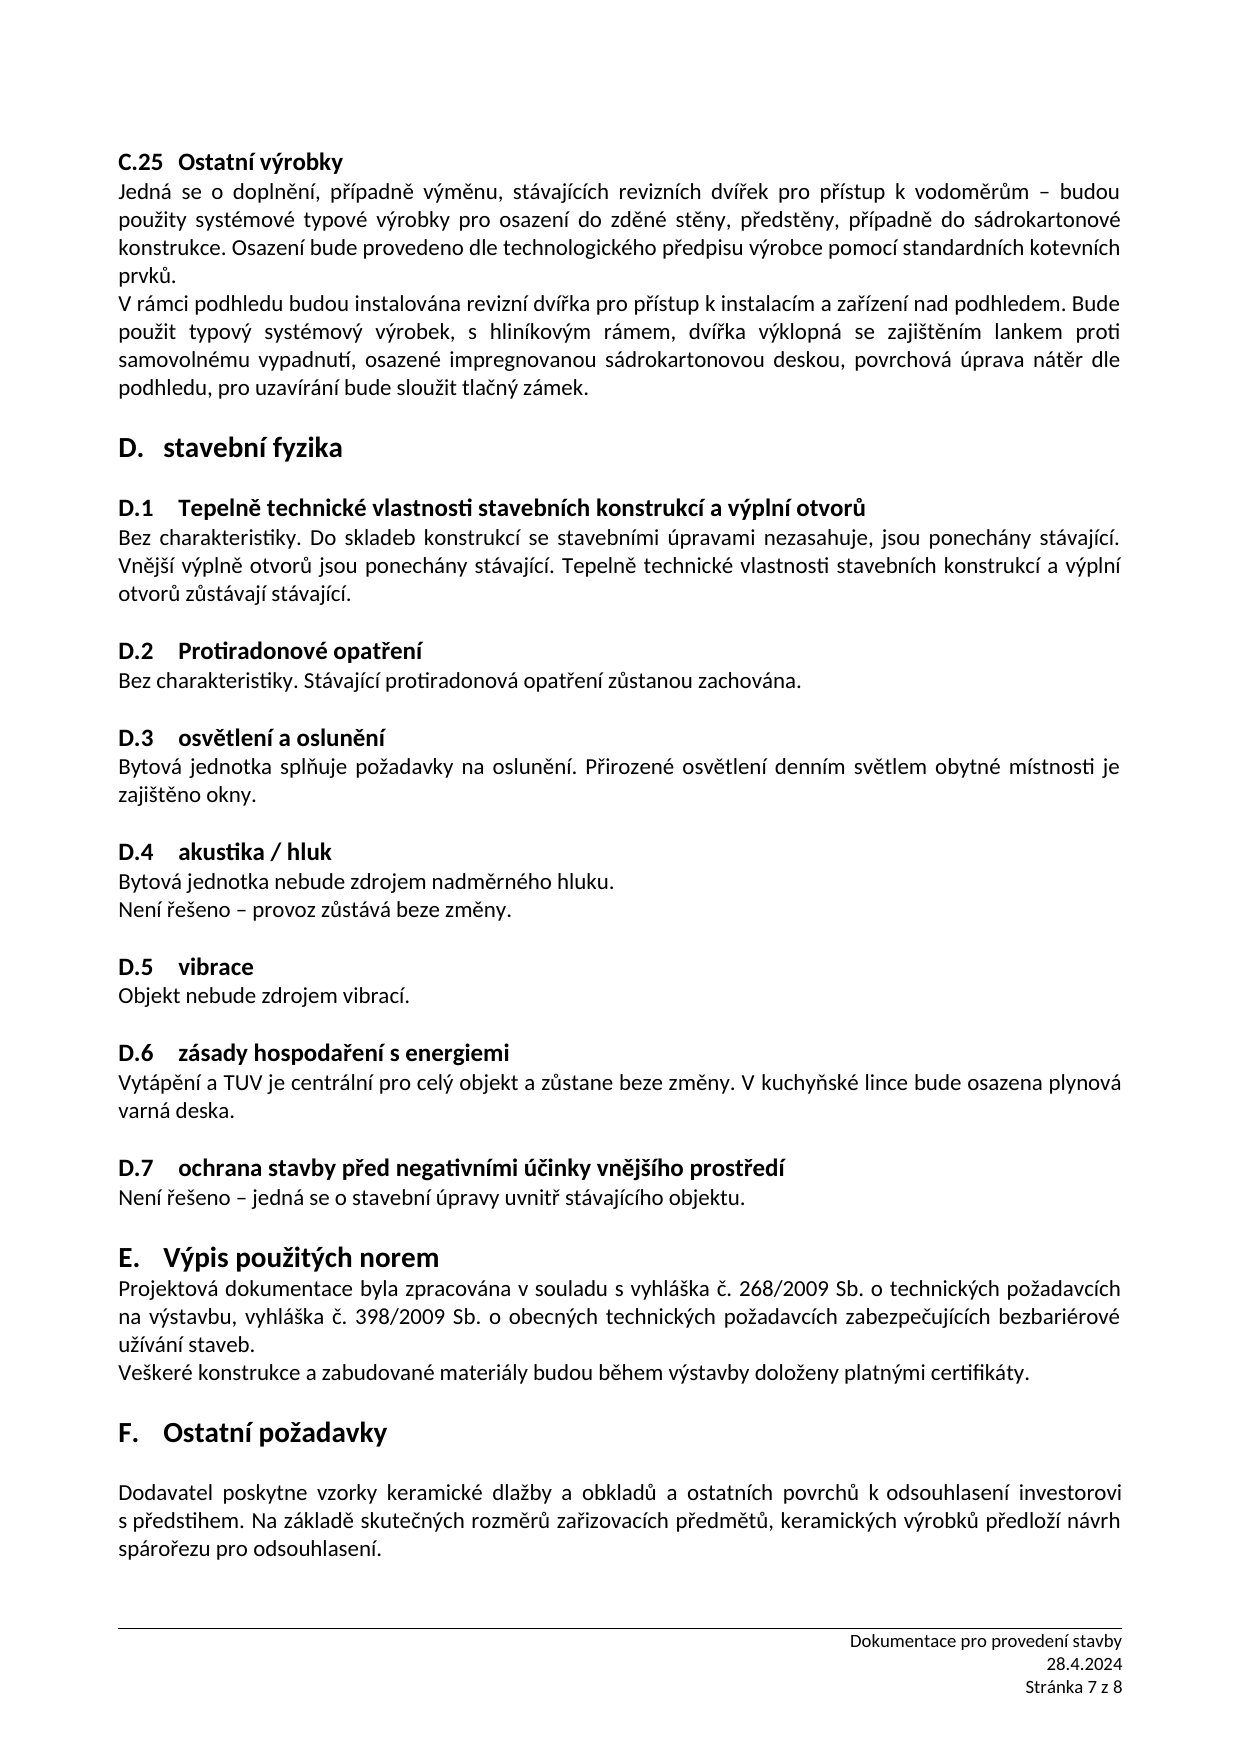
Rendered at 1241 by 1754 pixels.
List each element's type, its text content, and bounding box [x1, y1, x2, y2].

text Bytová jednotka splňuje požadavky na oslunění. Přirozené osvětlení denním světlem obytné místnosti je zajištěno okny. [118, 752, 1122, 808]
text Není řešeno – provoz zůstává beze změny. [118, 895, 1122, 923]
text Objekt nebude zdrojem vibrací. [118, 981, 1122, 1009]
subtitle ochrana stavby před negativními účinky vnějšího prostředí [118, 1152, 1122, 1183]
text Bytová jednotka nebude zdrojem nadměrného hluku. [118, 867, 1122, 895]
subtitle akustika / hluk [118, 836, 1122, 867]
text Není řešeno – jedná se o stavební úpravy uvnitř stávajícího objektu. [118, 1183, 1122, 1211]
text Dodavatel poskytne vzorky keramické dlažby a obkladů a ostatních povrchů k odsouhlasení investorovi s předstihem. Na základě skutečných rozměrů zařizovacích předmětů, keramických výrobků předloží návrh spárořezu pro odsouhlasení. [118, 1478, 1122, 1562]
subtitle Tepelně technické vlastnosti stavebních konstrukcí a výplní otvorů [118, 493, 1122, 523]
subtitle Ostatní požadavky [118, 1414, 1122, 1450]
subtitle zásady hospodaření s energiemi [118, 1037, 1122, 1068]
subtitle Ostatní výrobky [118, 146, 1122, 177]
subtitle osvětlení a oslunění [118, 722, 1122, 752]
subtitle vibrace [118, 951, 1122, 981]
subtitle Výpis použitých norem [118, 1239, 1122, 1274]
text Vytápění a TUV je centrální pro celý objekt a zůstane beze změny. V kuchyňské lince bude osazena plynová varná deska. [118, 1068, 1122, 1124]
subtitle Protiradonové opatření [118, 635, 1122, 666]
text Bez charakteristiky. Do skladeb konstrukcí se stavebními úpravami nezasahuje, jsou ponechány stávající. Vnější výplně otvorů jsou ponechány stávající. Tepelně technické vlastnosti stavebních konstrukcí a výplní otvorů zůstávají stávající. [118, 523, 1122, 607]
text Jedná se o doplnění, případně výměnu, stávajících revizních dvířek pro přístup k vodoměrům – budou použity systémové typové výrobky pro osazení do zděné stěny, předstěny, případně do sádrokartonové konstrukce. Osazení bude provedeno dle technologického předpisu výrobce pomocí standardních kotevních prvků. [118, 177, 1122, 289]
text Projektová dokumentace byla zpracována v souladu s vyhláška č. 268/2009 Sb. o technických požadavcích na výstavbu, vyhláška č. 398/2009 Sb. o obecných technických požadavcích zabezpečujících bezbariérové užívání staveb. [118, 1274, 1122, 1358]
text Bez charakteristiky. Stávající protiradonová opatření zůstanou zachována. [118, 666, 1122, 694]
subtitle stavební fyzika [118, 429, 1122, 464]
text V rámci podhledu budou instalována revizní dvířka pro přístup k instalacím a zařízení nad podhledem. Bude použit typový systémový výrobek, s hliníkovým rámem, dvířka výklopná se zajištěním lankem proti samovolnému vypadnutí, osazené impregnovanou sádrokartonovou deskou, povrchová úprava nátěr dle podhledu, pro uzavírání bude sloužit tlačný zámek. [118, 289, 1122, 401]
text Veškeré konstrukce a zabudované materiály budou během výstavby doloženy platnými certifikáty. [118, 1358, 1122, 1386]
